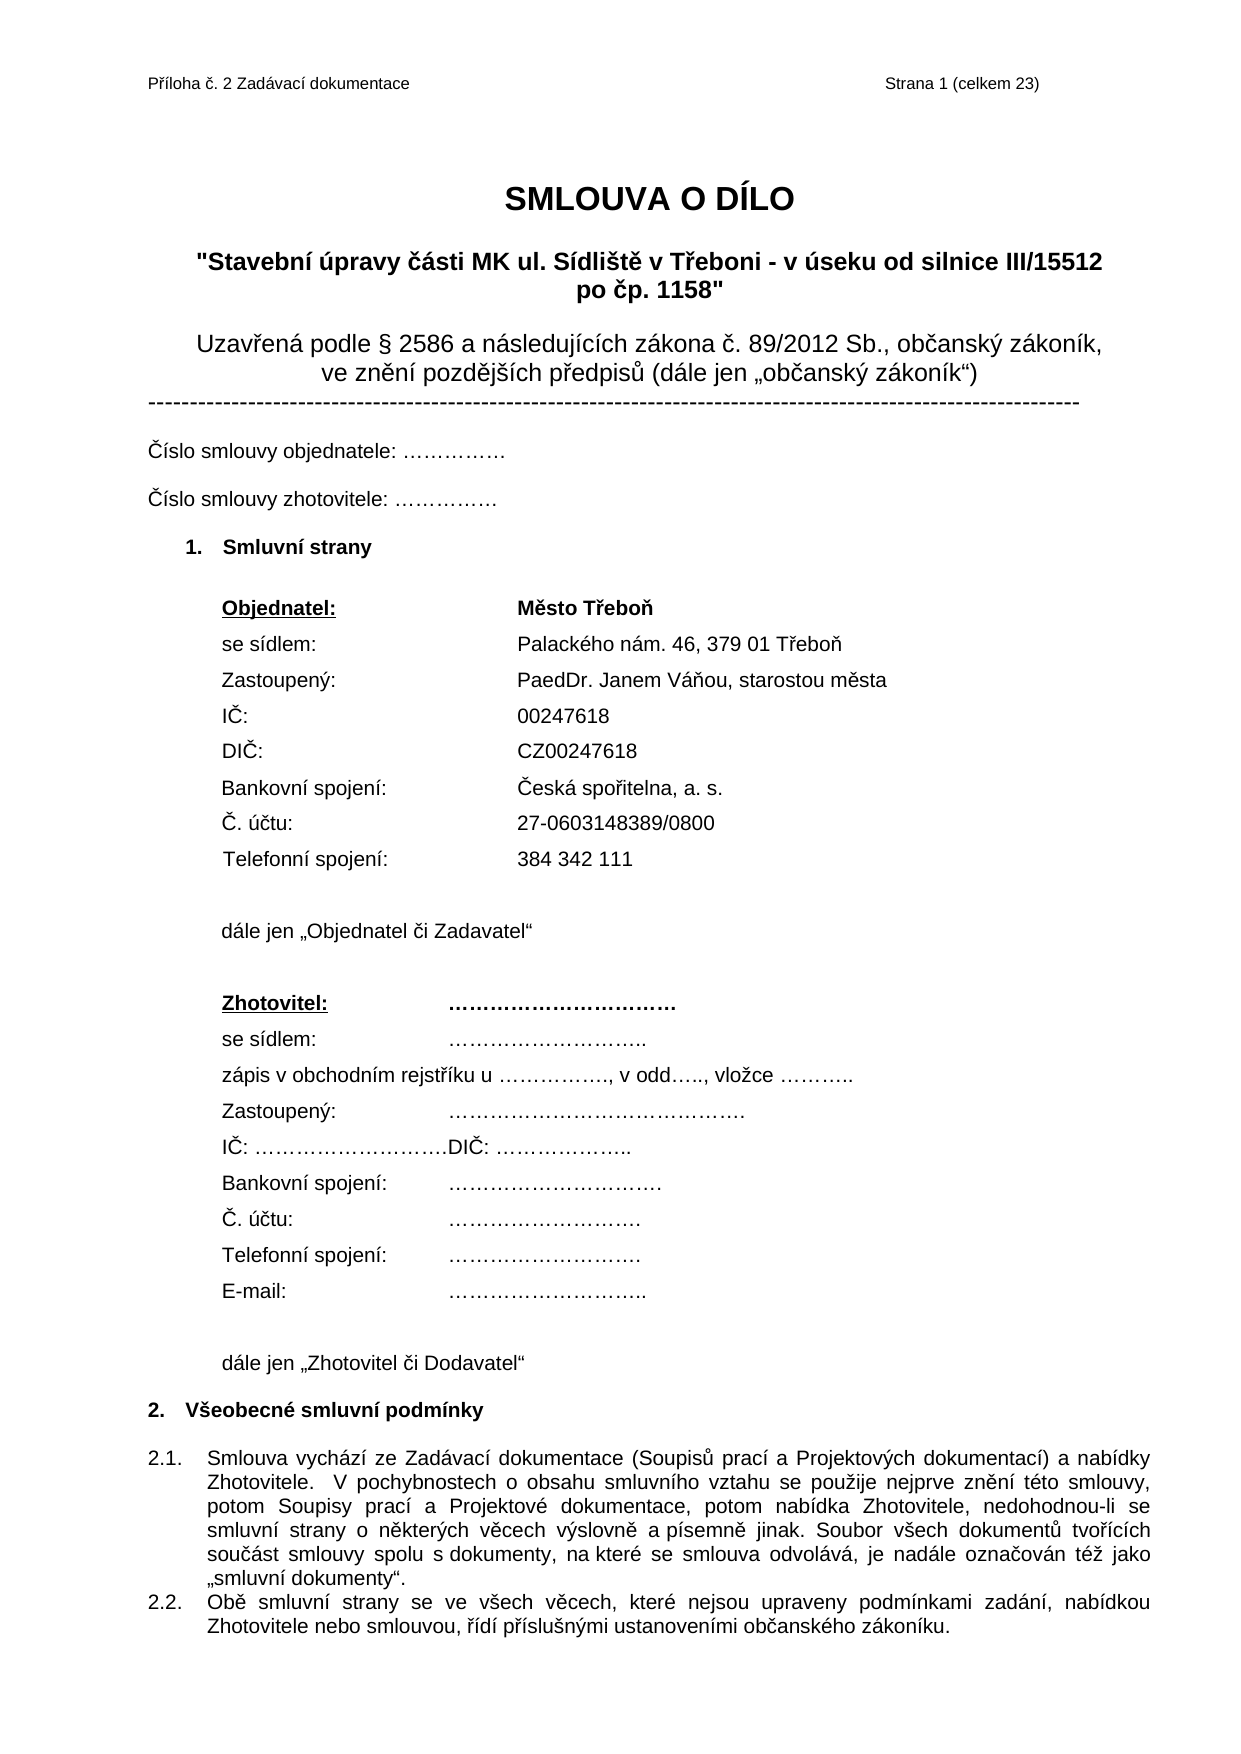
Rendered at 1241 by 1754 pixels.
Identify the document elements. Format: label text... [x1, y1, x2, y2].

text Bankovní spojení: …………………………. [222, 1171, 1152, 1194]
text Uzavřená podle § 2586 a následujících zákona č. 89/2012 Sb., občanský zákoník, ve znění pozdějších předpisů (dále jen „občanský zákoník“) [148, 329, 1152, 387]
text Objednatel: Město Třeboň [222, 596, 1152, 619]
list Obě smluvní strany se ve všech věcech, které nejsou upraveny podmínkami zadání, nabídkou Zhotovitele nebo smlouvou, řídí příslušnými ustanoveními občanského zákoníku. [148, 1590, 1152, 1638]
text Číslo smlouvy zhotovitele: …………… [148, 487, 1152, 511]
list Všeobecné smluvní podmínky [148, 1398, 1152, 1422]
text "Stavební úpravy části MK ul. Sídliště v Třeboni - v úseku od silnice III/15512 po čp. 1158" [148, 247, 1152, 304]
text Telefonní spojení: 384 342 111 [180, 847, 1152, 871]
text dále jen „Objednatel či Zadavatel“ [148, 919, 1152, 943]
text IČ: 00247618 [148, 703, 1152, 727]
text se sídlem: ……………………….. [180, 1027, 1152, 1051]
text Číslo smlouvy objednatele: …………… [148, 439, 1152, 463]
text Zastoupený: ……………………………………. [222, 1099, 1152, 1123]
text Bankovní spojení: Česká spořitelna, a. s. [148, 775, 1152, 799]
text Telefonní spojení: ………………………. [222, 1242, 1152, 1266]
text DIČ: CZ00247618 [222, 739, 1152, 763]
text IČ: ………………………. DIČ: ……………….. [222, 1135, 1152, 1159]
list Č. účtu: 27-0603148389/0800 [148, 811, 1152, 835]
text E-mail: ……………………….. [222, 1278, 1152, 1302]
text zápis v obchodním rejstříku u ……………., v odd….., vložce ……….. [222, 1063, 1152, 1087]
list Smluvní strany [185, 535, 1152, 559]
text Č. účtu: ………………………. [222, 1207, 1152, 1231]
text Zhotovitel: …………………………… [180, 991, 1152, 1015]
list Smlouva vychází ze Zadávací dokumentace (Soupisů prací a Projektových dokumentací) a nabídky Zhotovitele. V pochybnostech o obsahu smluvního vztahu se použije nejprve znění této smlouvy, potom Soupisy prací a Projektové dokumentace, potom nabídka Zhotovitele, nedohodnou-li se smluvní strany o některých věcech výslovně a písemně jinak. Soubor všech dokumentů tvořících součást smlouvy spolu s dokumenty, na které se smlouva odvolává, je nadále označován též jako „smluvní dokumenty“. [148, 1446, 1152, 1590]
text dále jen „Zhotovitel či Dodavatel“ [148, 1350, 1152, 1374]
text se sídlem: Palackého nám. 46, 379 01 Třeboň [222, 632, 1152, 656]
text ---------------------------------------------------------------------------------------------------------------- [148, 387, 1152, 415]
subtitle Smlouva o dílo [148, 179, 1152, 217]
list Zastoupený: PaedDr. Janem Váňou, starostou města [148, 667, 1152, 691]
